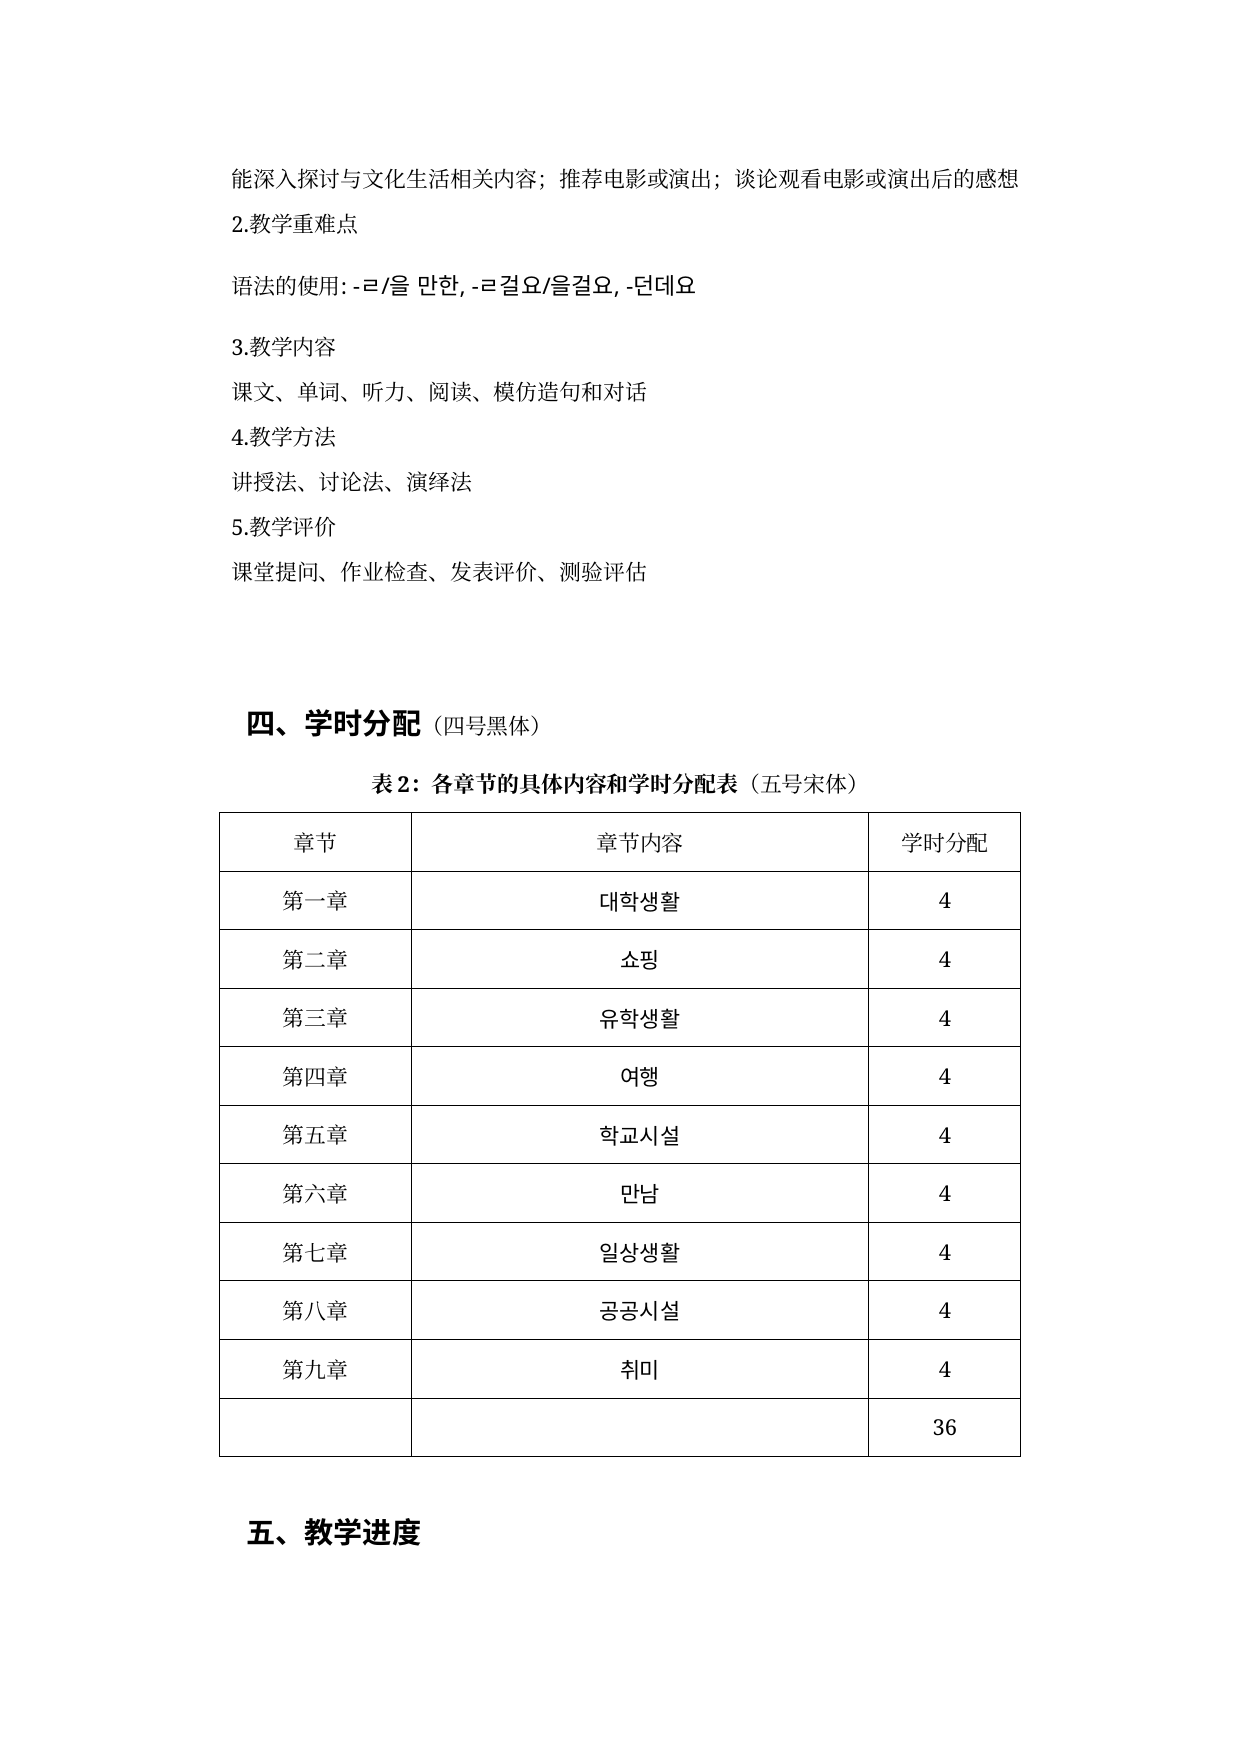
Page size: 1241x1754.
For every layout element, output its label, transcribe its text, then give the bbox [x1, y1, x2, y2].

table_cell 4 [869, 1164, 1020, 1222]
text 3.教学内容 [231, 329, 1053, 362]
table_cell 第二章 [220, 930, 411, 988]
table_cell 第三章 [220, 989, 411, 1046]
table_header 章节 [220, 813, 411, 871]
text 5.教学评价 [187, 509, 1053, 542]
table_cell 第四章 [220, 1047, 411, 1105]
text 课文、单词、听力、阅读、模仿造句和对话 [231, 374, 1053, 407]
table_cell 여행 [412, 1047, 868, 1105]
table_cell 第八章 [220, 1281, 411, 1339]
table_cell 쇼핑 [412, 930, 868, 988]
table_cell 4 [869, 1223, 1020, 1280]
table_cell 공공시설 [412, 1281, 868, 1339]
text 课堂提问、作业检查、发表评价、测验评估 [187, 554, 1053, 587]
table_header 学时分配 [869, 813, 1020, 871]
table_header 章节内容 [412, 813, 868, 871]
text 2.教学重难点 [187, 207, 1053, 239]
text 表2：各章节的具体内容和学时分配表（五号宋体） [187, 767, 1053, 799]
table_cell 36 [869, 1399, 1020, 1456]
table_cell 4 [869, 930, 1020, 988]
table_cell 4 [869, 1047, 1020, 1105]
table_cell 第一章 [220, 872, 411, 929]
text 四、学时分配（四号黑体） [187, 689, 1053, 754]
table_cell 4 [869, 1281, 1020, 1339]
table_cell 4 [869, 872, 1020, 929]
table_cell 취미 [412, 1340, 868, 1397]
table_cell 4 [869, 1340, 1020, 1397]
table_cell 유학생활 [412, 989, 868, 1046]
text 语法的使用: -ㄹ/을 만한, -ㄹ걸요/을걸요, -던데요 [231, 252, 1053, 317]
table_cell 4 [869, 989, 1020, 1046]
table_cell 第七章 [220, 1223, 411, 1280]
text 4.教学方法 [187, 419, 1053, 452]
table_cell 학교시설 [412, 1106, 868, 1163]
table_cell 대학생활 [412, 872, 868, 929]
table_cell 4 [869, 1106, 1020, 1163]
table_cell [220, 1399, 411, 1456]
table_cell 第六章 [220, 1164, 411, 1222]
table_cell [412, 1399, 868, 1456]
text 五、教学进度 [187, 1498, 1053, 1563]
table_cell 第九章 [220, 1340, 411, 1397]
table_cell 일상생활 [412, 1223, 868, 1280]
text 能深入探讨与文化生活相关内容；推荐电影或演出；谈论观看电影或演出后的感想 [187, 162, 1053, 194]
table_cell 만남 [412, 1164, 868, 1222]
text 讲授法、讨论法、演绎法 [187, 464, 1053, 497]
table_cell 第五章 [220, 1106, 411, 1163]
